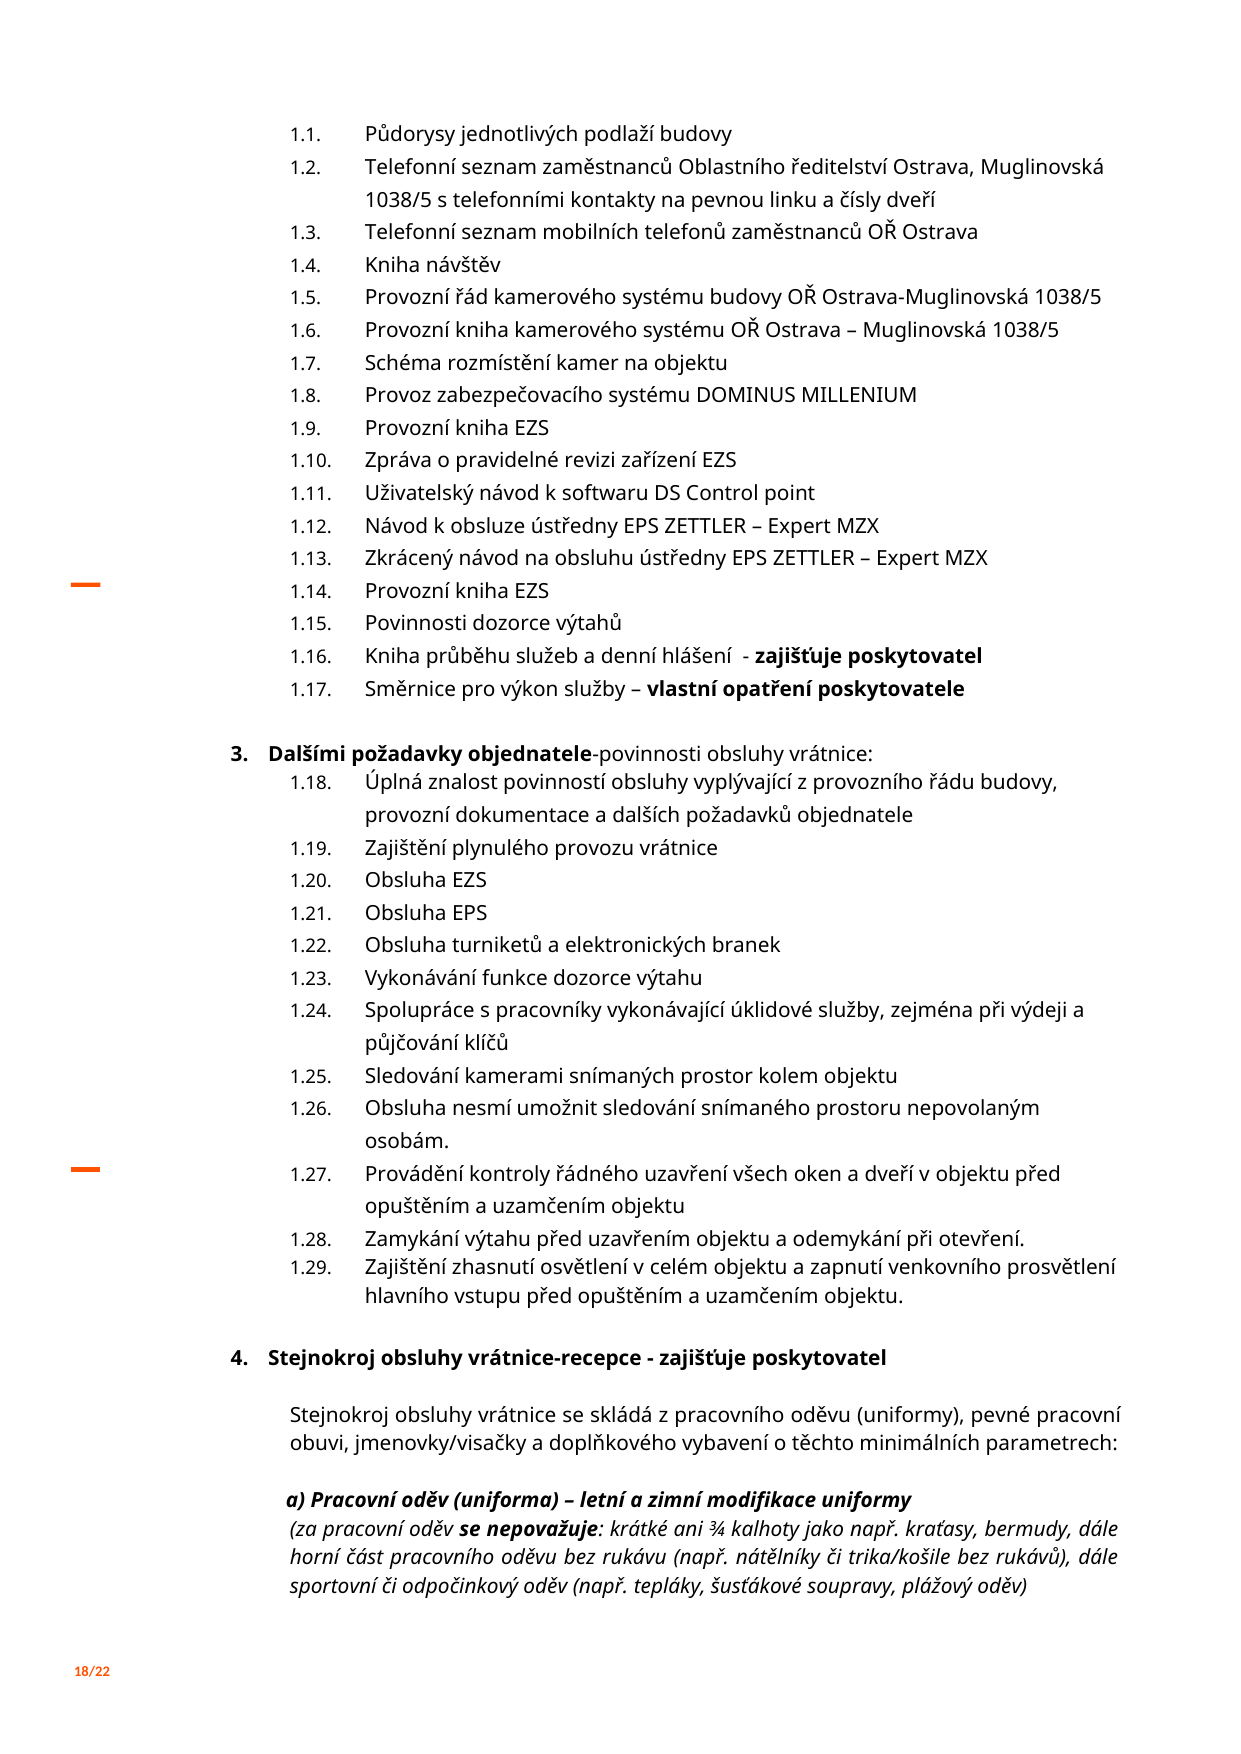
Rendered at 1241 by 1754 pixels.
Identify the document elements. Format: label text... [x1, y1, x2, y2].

list Stejnokroj obsluhy vrátnice-recepce - zajišťuje poskytovatel [230, 1343, 1122, 1372]
list Zamykání výtahu před uzavřením objektu a odemykání při otevření. [289, 1224, 1122, 1252]
list Půdorysy jednotlivých podlaží budovy [289, 119, 1122, 148]
list Obsluha turniketů a elektronických branek [289, 930, 1122, 959]
list Telefonní seznam zaměstnanců Oblastního ředitelství Ostrava, Muglinovská 1038/5 s telefonními kontakty na pevnou linku a čísly dveří [289, 152, 1122, 213]
list Spolupráce s pracovníky vykonávající úklidové služby, zejména při výdeji a půjčování klíčů [289, 996, 1122, 1057]
list Provoz zabezpečovacího systému DOMINUS MILLENIUM [289, 380, 1122, 409]
list Uživatelský návod k softwaru DS Control point [289, 478, 1122, 507]
list Zkrácený návod na obsluhu ústředny EPS ZETTLER – Expert MZX [289, 543, 1122, 572]
list Provozní řád kamerového systému budovy OŘ Ostrava-Muglinovská 1038/5 [289, 282, 1122, 311]
list Zpráva o pravidelné revizi zařízení EZS [289, 446, 1122, 474]
list Kniha návštěv [289, 250, 1122, 278]
list Zajištění zhasnutí osvětlení v celém objektu a zapnutí venkovního prosvětlení hlavního vstupu před opuštěním a uzamčením objektu. [289, 1252, 1122, 1309]
list Telefonní seznam mobilních telefonů zaměstnanců OŘ Ostrava [289, 217, 1122, 246]
list Kniha průběhu služeb a denní hlášení - zajišťuje poskytovatel [289, 641, 1122, 669]
list Zajištění plynulého provozu vrátnice [289, 833, 1122, 861]
list Dalšími požadavky objednatele-povinnosti obsluhy vrátnice: [230, 739, 1122, 767]
text (za pracovní oděv se nepovažuje: krátké ani ¾ kalhoty jako např. kraťasy, bermudy, dále horní část pracovního oděvu bez rukávu (např. nátělníky či trika/košile bez rukávů), dále sportovní či odpočinkový oděv (např. tepláky, šusťákové soupravy, plážový oděv) [289, 1514, 1122, 1599]
list Obsluha nesmí umožnit sledování snímaného prostoru nepovolaným osobám. [289, 1093, 1122, 1154]
list Povinnosti dozorce výtahů [289, 608, 1122, 637]
list Směrnice pro výkon služby – vlastní opatření poskytovatele [289, 674, 1166, 702]
list Schéma rozmístění kamer na objektu [289, 348, 1122, 376]
list Provozní kniha EZS [289, 413, 1122, 441]
list Návod k obsluze ústředny EPS ZETTLER – Expert MZX [289, 511, 1122, 539]
list Úplná znalost povinností obsluhy vyplývající z provozního řádu budovy, provozní dokumentace a dalších požadavků objednatele [289, 767, 1122, 828]
list Sledování kamerami snímaných prostor kolem objektu [289, 1061, 1122, 1089]
list Provozní kniha EZS [289, 576, 1122, 604]
list Provozní kniha kamerového systému OŘ Ostrava – Muglinovská 1038/5 [289, 315, 1122, 343]
list Obsluha EZS [289, 865, 1122, 894]
text a) Pracovní oděv (uniforma) – letní a zimní modifikace uniformy [216, 1485, 1122, 1514]
text Stejnokroj obsluhy vrátnice se skládá z pracovního oděvu (uniformy), pevné pracovní obuvi, jmenovky/visačky a doplňkového vybavení o těchto minimálních parametrech: [289, 1400, 1122, 1457]
list Obsluha EPS [289, 898, 1122, 926]
list Vykonávání funkce dozorce výtahu [289, 963, 1122, 991]
list Provádění kontroly řádného uzavření všech oken a dveří v objektu před opuštěním a uzamčením objektu [289, 1159, 1122, 1220]
